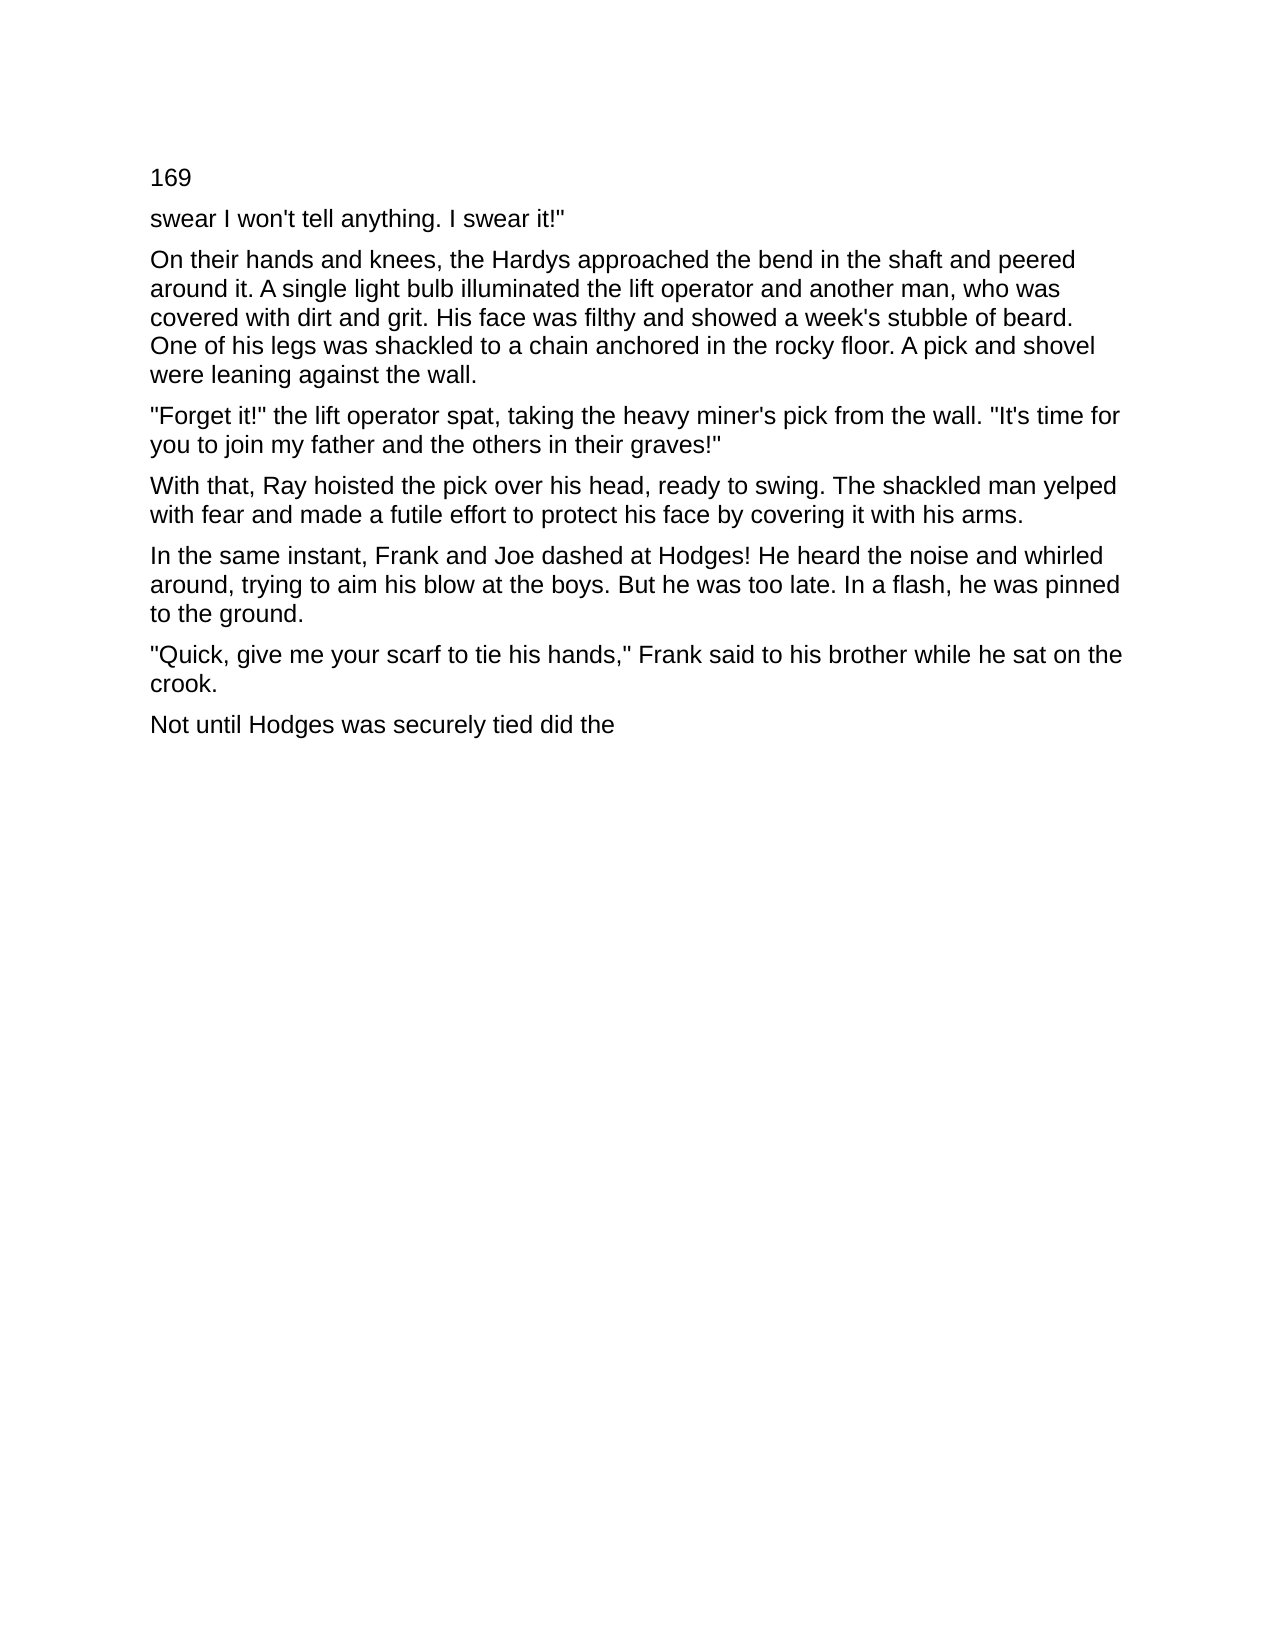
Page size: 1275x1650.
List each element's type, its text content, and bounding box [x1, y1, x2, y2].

text 169 [150, 162, 1125, 191]
text swear I won't tell anything. I swear it!" [150, 204, 1125, 232]
text "Forget it!" the lift operator spat, taking the heavy miner's pick from the wall. "It's time for you to join my father and the others in their graves!" [150, 401, 1125, 459]
text "Quick, give me your scarf to tie his hands," Frank said to his brother while he sat on the crook. [150, 640, 1125, 697]
text In the same instant, Frank and Joe dashed at Hodges! He heard the noise and whirled around, trying to aim his blow at the boys. But he was too late. In a flash, he was pinned to the ground. [150, 541, 1125, 627]
text With that, Ray hoisted the pick over his head, ready to swing. The shackled man yelped with fear and made a futile effort to protect his face by covering it with his arms. [150, 471, 1125, 529]
text Not until Hodges was securely tied did the [150, 710, 1125, 739]
text On their hands and knees, the Hardys approached the bend in the shaft and peered around it. A single light bulb illuminated the lift operator and another man, who was covered with dirt and grit. His face was filthy and showed a week's stubble of beard. One of his legs was shackled to a chain anchored in the rocky floor. A pick and shovel were leaning against the wall. [150, 245, 1125, 389]
